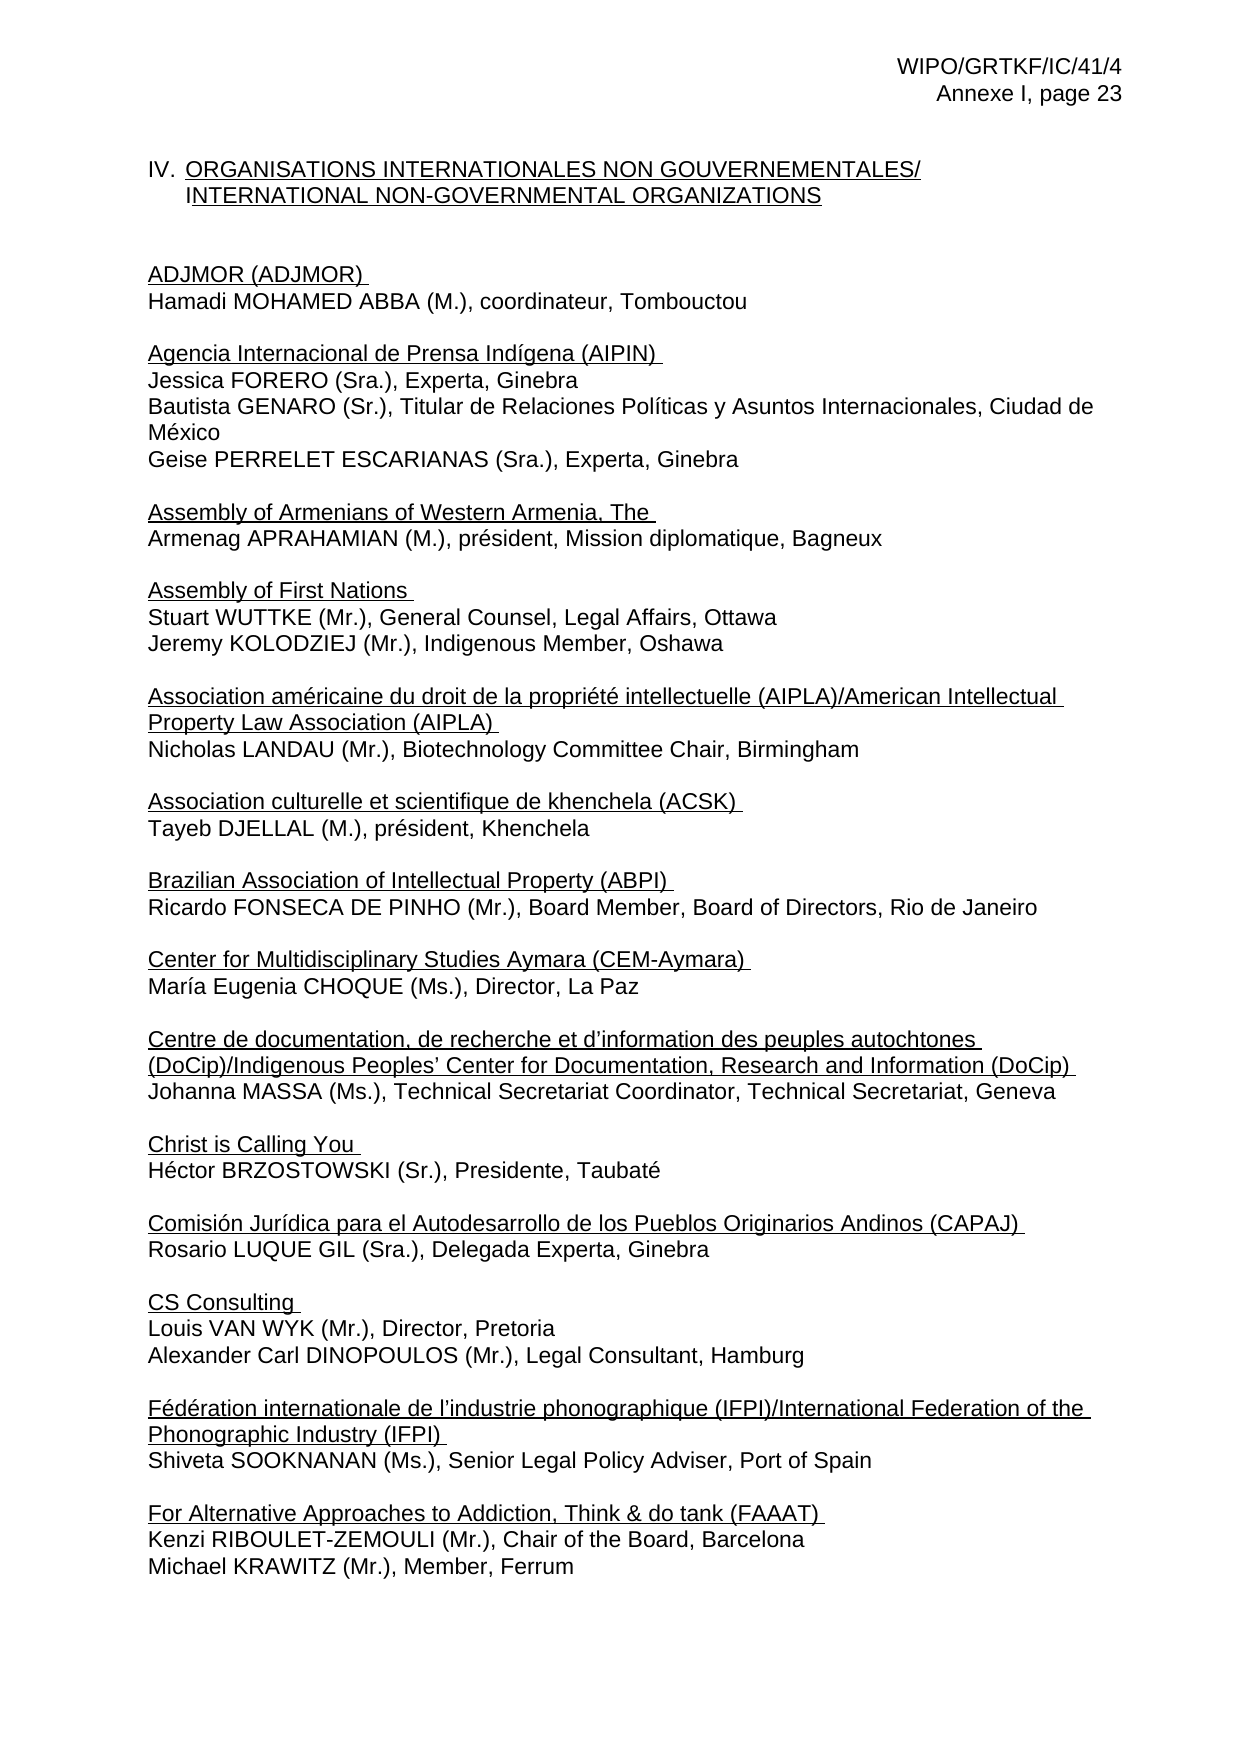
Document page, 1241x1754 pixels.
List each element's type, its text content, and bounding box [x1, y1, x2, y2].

text Centre de documentation, de recherche et d’information des peuples autochtones (DoCip)/Indigenous Peoples’ Center for Documentation, Research and Information (DoCip) [148, 1026, 1122, 1078]
text Héctor BRZOSTOWSKI (Sr.), Presidente, Taubaté [148, 1157, 1122, 1184]
text Association américaine du droit de la propriété intellectuelle (AIPLA)/American Intellectual Property Law Association (AIPLA) [148, 683, 1122, 736]
text Shiveta SOOKNANAN (Ms.), Senior Legal Policy Adviser, Port of Spain [148, 1447, 1122, 1473]
text Brazilian Association of Intellectual Property (ABPI) [148, 867, 1122, 894]
text Alexander Carl DINOPOULOS (Mr.), Legal Consultant, Hamburg [148, 1342, 1122, 1368]
text For Alternative Approaches to Addiction, Think & do tank (FAAAT) [148, 1500, 1122, 1526]
text Comisión Jurídica para el Autodesarrollo de los Pueblos Originarios Andinos (CAPAJ) [148, 1210, 1122, 1236]
text Fédération internationale de l’industrie phonographique (IFPI)/International Federation of the Phonographic Industry (IFPI) [148, 1394, 1122, 1447]
text Kenzi RIBOULET-ZEMOULI (Mr.), Chair of the Board, Barcelona [148, 1526, 1122, 1553]
text Jeremy KOLODZIEJ (Mr.), Indigenous Member, Oshawa [148, 630, 1122, 657]
text ADJMOR (ADJMOR) [148, 261, 1122, 288]
text Tayeb DJELLAL (M.), président, Khenchela [148, 815, 1122, 841]
text Johanna MASSA (Ms.), Technical Secretariat Coordinator, Technical Secretariat, Geneva [148, 1078, 1122, 1104]
text Rosario LUQUE GIL (Sra.), Delegada Experta, Ginebra [148, 1236, 1122, 1263]
text Louis VAN WYK (Mr.), Director, Pretoria [148, 1315, 1122, 1342]
text Christ is Calling You [148, 1131, 1122, 1157]
text Armenag APRAHAMIAN (M.), président, Mission diplomatique, Bagneux [148, 525, 1122, 551]
text Michael KRAWITZ (Mr.), Member, Ferrum [148, 1553, 1122, 1579]
text Assembly of First Nations [148, 577, 1122, 604]
text Agencia Internacional de Prensa Indígena (AIPIN) [148, 340, 1122, 367]
text CS Consulting [148, 1289, 1122, 1315]
text Center for Multidisciplinary Studies Aymara (CEM-Aymara) [148, 946, 1122, 973]
text Nicholas LANDAU (Mr.), Biotechnology Committee Chair, Birmingham [148, 736, 1122, 762]
text Geise PERRELET ESCARIANAS (Sra.), Experta, Ginebra [148, 446, 1122, 472]
text Ricardo FONSECA DE PINHO (Mr.), Board Member, Board of Directors, Rio de Janeiro [148, 894, 1122, 920]
text Hamadi MOHAMED ABBA (M.), coordinateur, Tombouctou [148, 288, 1122, 314]
text Stuart WUTTKE (Mr.), General Counsel, Legal Affairs, Ottawa [148, 604, 1122, 630]
text Association culturelle et scientifique de khenchela (ACSK) [148, 788, 1122, 815]
text María Eugenia CHOQUE (Ms.), Director, La Paz [148, 973, 1122, 999]
text Jessica FORERO (Sra.), Experta, Ginebra [148, 367, 1122, 393]
text Assembly of Armenians of Western Armenia, The [148, 498, 1122, 525]
text Bautista GENARO (Sr.), Titular de Relaciones Políticas y Asuntos Internacionales, Ciudad de México [148, 393, 1122, 446]
subtitle Organisations internationales non Gouvernementales/ International Non-Governmental Organizations [148, 156, 1122, 208]
